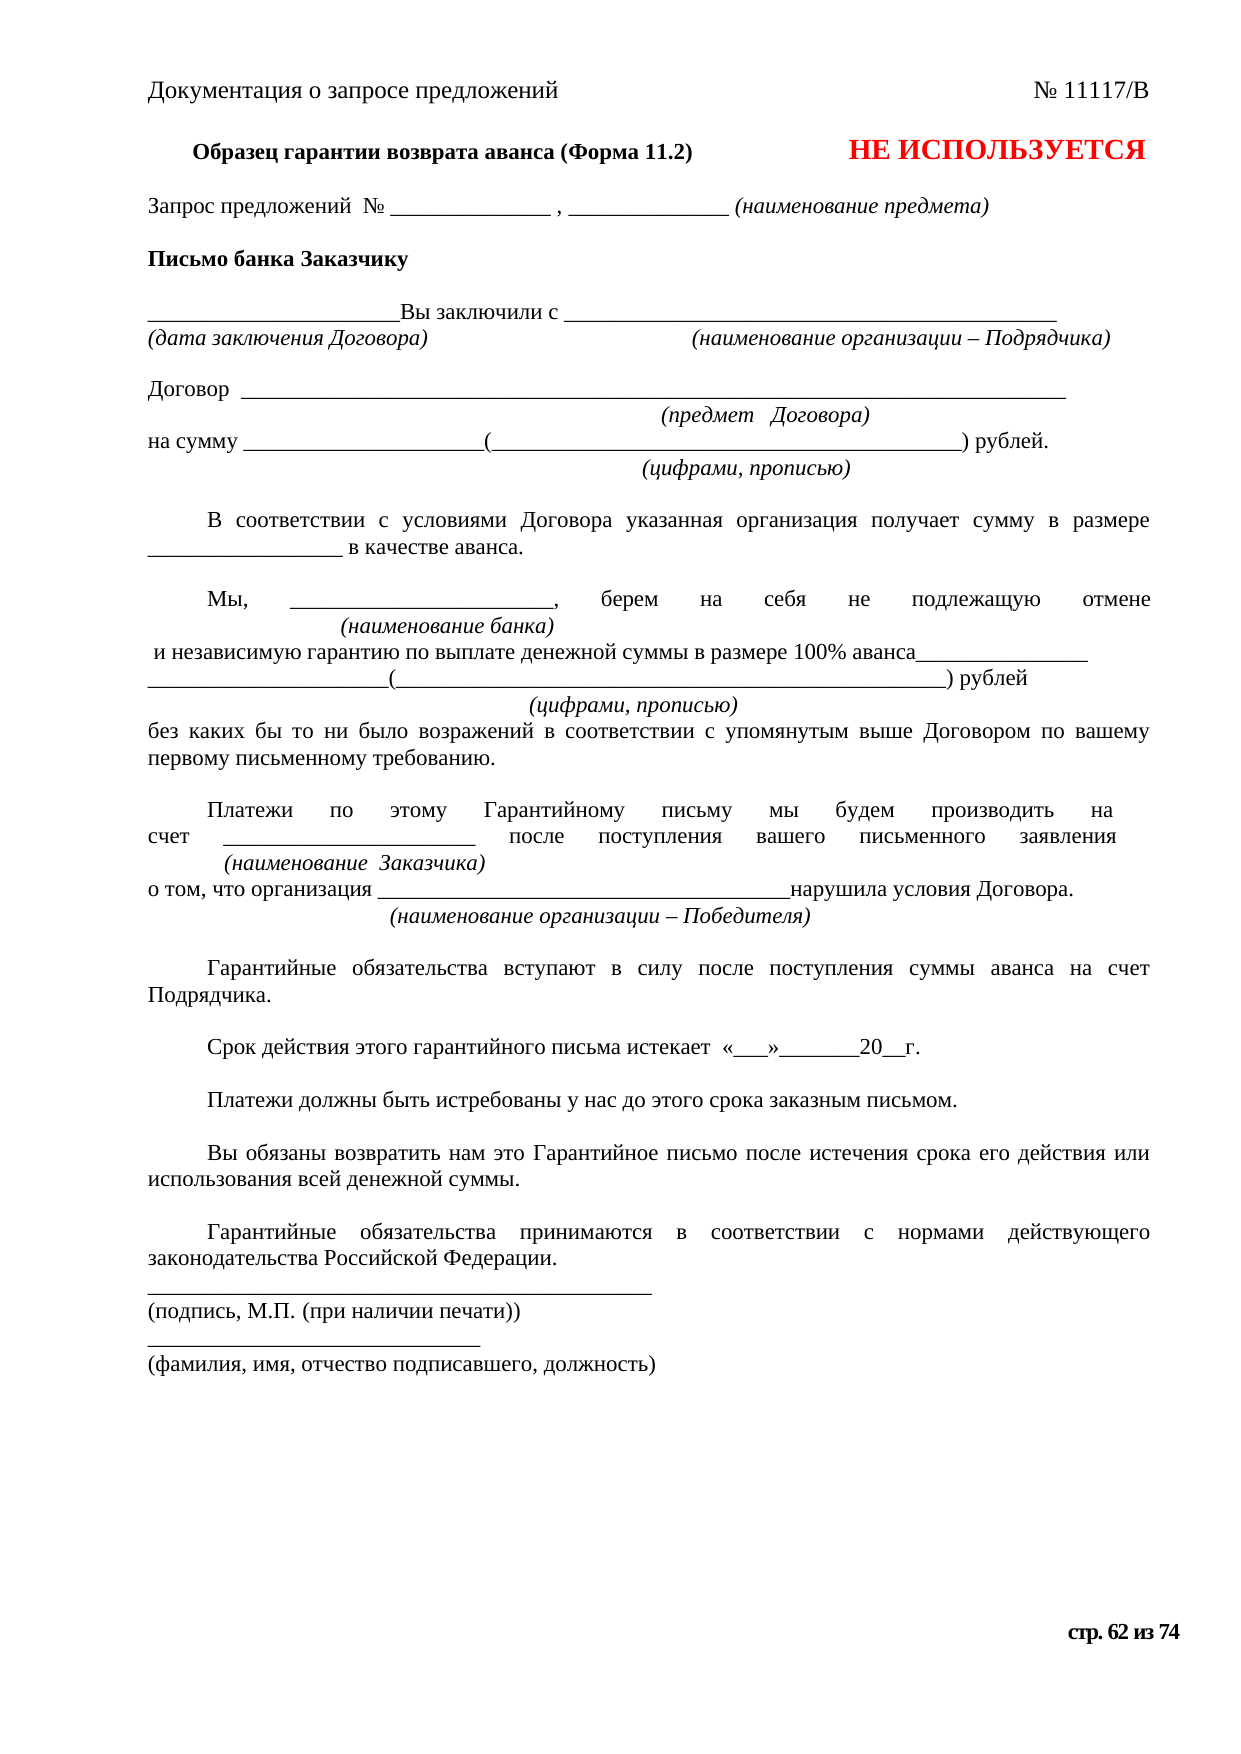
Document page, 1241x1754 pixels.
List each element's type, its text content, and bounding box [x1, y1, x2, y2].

text _____________________________ [148, 1323, 1152, 1350]
text (фамилия, имя, отчество подписавшего, должность) [148, 1350, 1152, 1376]
text Договор ________________________________________________________________________ [148, 374, 1152, 401]
text (предмет Договора) [148, 401, 1152, 427]
text ______________________Вы заключили с ___________________________________________ [148, 298, 1152, 324]
text Мы, _______________________, берем на себя не подлежащую отмене (наименование банка) [148, 585, 1152, 638]
text (подпись, М.П. (при наличии печати)) [148, 1297, 1152, 1323]
text Платежи должны быть истребованы у нас до этого срока заказным письмом. [148, 1086, 1152, 1112]
list Образец гарантии возврата аванса (Форма 11.2) НЕ ИСПОЛЬЗУЕТСЯ [192, 132, 1152, 166]
text Гарантийные обязательства принимаются в соответствии с нормами действующего законодательства Российской Федерации. [148, 1218, 1152, 1271]
text без каких бы то ни было возражений в соответствии с упомянутым выше Договором по вашему первому письменному требованию. [148, 717, 1152, 770]
text ____________________________________________ [148, 1271, 1152, 1297]
text Гарантийные обязательства вступают в силу после поступления суммы аванса на счет Подрядчика. [148, 954, 1152, 1007]
text Срок действия этого гарантийного письма истекает «___»_______20__г. [148, 1033, 1152, 1060]
text (дата заключения Договора) (наименование организации – Подрядчика) [148, 324, 1152, 351]
text Запрос предложений № ______________ , ______________ (наименование предмета) [148, 192, 1152, 219]
text на сумму _____________________(_________________________________________) рублей. [148, 427, 1152, 454]
text (цифрами, прописью) [148, 691, 1152, 717]
text (наименование организации – Победителя) [148, 902, 1152, 928]
text Платежи по этому Гарантийному письму мы будем производить на счет ______________________ после поступления вашего письменного заявления (наименование Заказчика) [148, 796, 1152, 875]
text _____________________(________________________________________________) рублей [148, 664, 1152, 691]
text В соответствии с условиями Договора указанная организация получает сумму в размере _________________ в качестве аванса. [148, 506, 1152, 559]
text о том, что организация ____________________________________нарушила условия Договора. [148, 875, 1152, 902]
text Письмо банка Заказчику [148, 245, 1152, 271]
text и независимую гарантию по выплате денежной суммы в размере 100% аванса_______________ [148, 638, 1152, 664]
text Вы обязаны возвратить нам это Гарантийное письмо после истечения срока его действия или использования всей денежной суммы. [148, 1139, 1152, 1192]
text (цифрами, прописью) [148, 454, 1152, 480]
